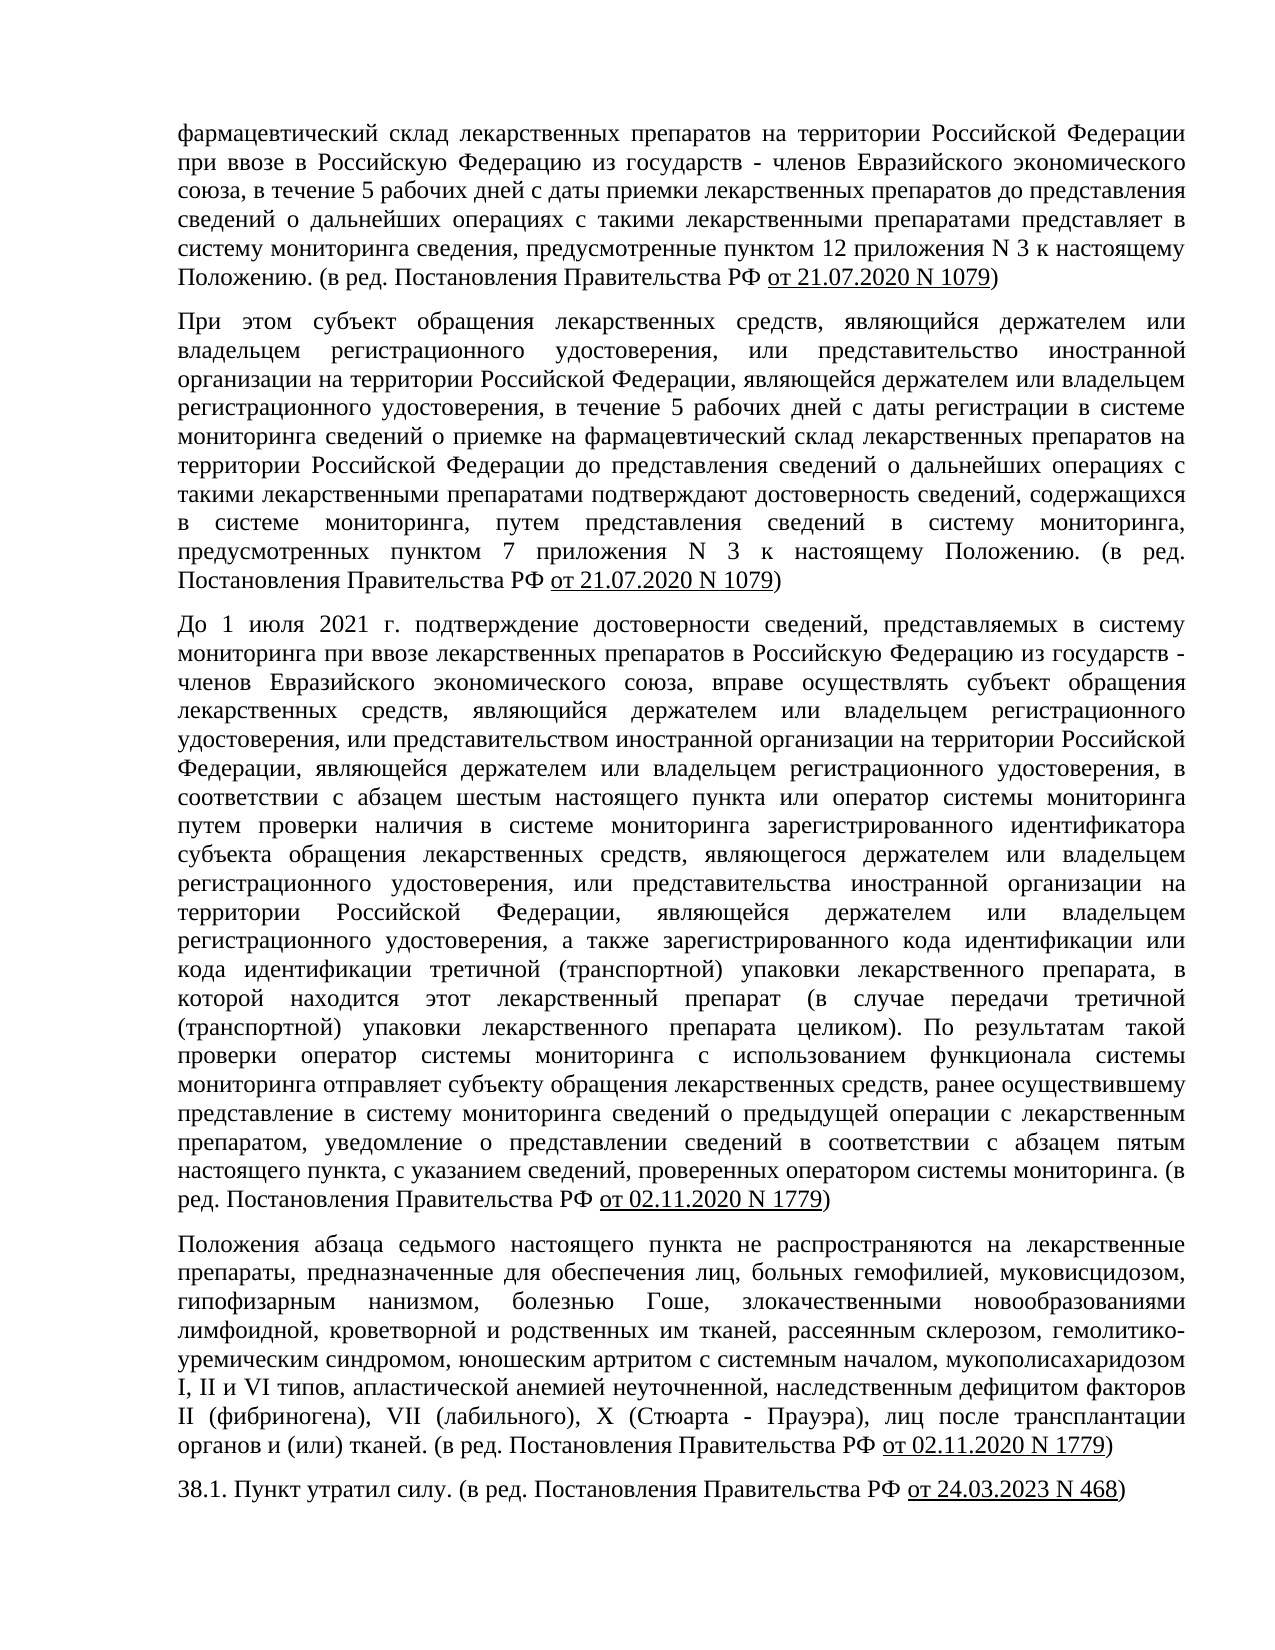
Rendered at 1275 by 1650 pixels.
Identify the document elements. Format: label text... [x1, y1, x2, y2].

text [177, 118, 1186, 291]
text Положения абзаца седьмого настоящего пункта не распространяются на лекарственные препараты, предназначенные для обеспечения лиц, больных гемофилией, муковисцидозом, гипофизарным нанизмом, болезнью Гоше, злокачественными новообразованиями лимфоидной, кроветворной и родственных им тканей, рассеянным склерозом, гемолитико-уремическим синдромом, юношеским артритом с системным началом, мукополисахаридозом I, II и VI типов, апластической анемией неуточненной, наследственным дефицитом факторов II (фибриногена), VII (лабильного), X (Стюарта - Прауэра), лиц после трансплантации органов и (или) тканей. (в ред. Постановления Правительства РФ от 02.11.2020 N 1779) [177, 1229, 1186, 1459]
text При этом субъект обращения лекарственных средств, являющийся держателем или владельцем регистрационного удостоверения, или представительство иностранной организации на территории Российской Федерации, являющейся держателем или владельцем регистрационного удостоверения, в течение 5 рабочих дней с даты регистрации в системе мониторинга сведений о приемке на фармацевтический склад лекарственных препаратов на территории Российской Федерации до представления сведений о дальнейших операциях с такими лекарственными препаратами подтверждают достоверность сведений, содержащихся в системе мониторинга, путем представления сведений в систему мониторинга, предусмотренных пунктом 7 приложения N 3 к настоящему Положению. (в ред. Постановления Правительства РФ от 21.07.2020 N 1079) [177, 306, 1186, 594]
text До 1 июля 2021 г. подтверждение достоверности сведений, представляемых в систему мониторинга при ввозе лекарственных препаратов в Российскую Федерацию из государств - членов Евразийского экономического союза, вправе осуществлять субъект обращения лекарственных средств, являющийся держателем или владельцем регистрационного удостоверения, или представительством иностранной организации на территории Российской Федерации, являющейся держателем или владельцем регистрационного удостоверения, в соответствии с абзацем шестым настоящего пункта или оператор системы мониторинга путем проверки наличия в системе мониторинга зарегистрированного идентификатора субъекта обращения лекарственных средств, являющегося держателем или владельцем регистрационного удостоверения, или представительства иностранной организации на территории Российской Федерации, являющейся держателем или владельцем регистрационного удостоверения, а также зарегистрированного кода идентификации или кода идентификации третичной (транспортной) упаковки лекарственного препарата, в которой находится этот лекарственный препарат (в случае передачи третичной (транспортной) упаковки лекарственного препарата целиком). По результатам такой проверки оператор системы мониторинга с использованием функционала системы мониторинга отправляет субъекту обращения лекарственных средств, ранее осуществившему представление в систему мониторинга сведений о предыдущей операции с лекарственным препаратом, уведомление о представлении сведений в соответствии с абзацем пятым настоящего пункта, с указанием сведений, проверенных оператором системы мониторинга. (в ред. Постановления Правительства РФ от 02.11.2020 N 1779) [177, 609, 1186, 1213]
text 38.1. Пункт утратил силу. (в ред. Постановления Правительства РФ от 24.03.2023 N 468) [177, 1474, 1186, 1503]
